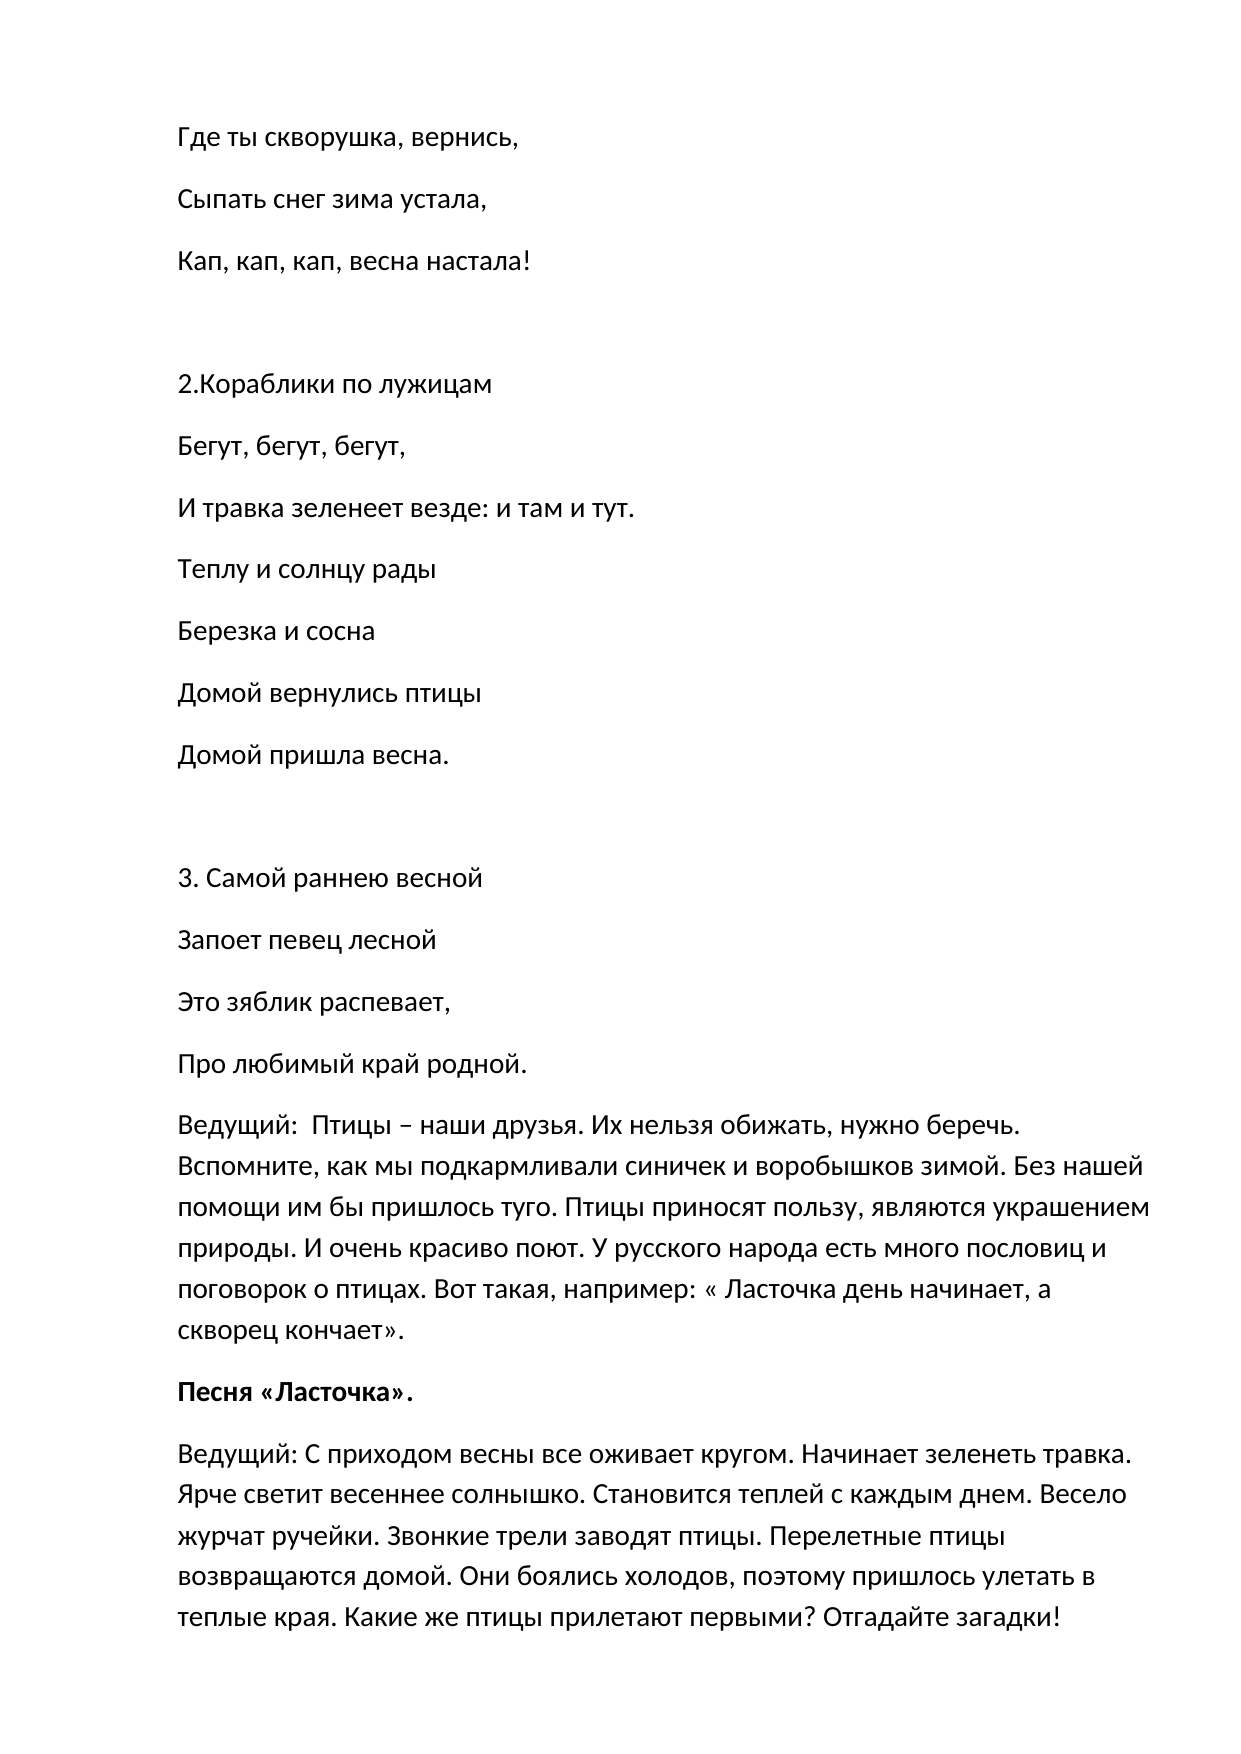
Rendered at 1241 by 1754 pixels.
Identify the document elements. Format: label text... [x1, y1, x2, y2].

text Бегут, бегут, бегут, [177, 427, 1152, 463]
text Теплу и солнцу рады [177, 551, 1152, 586]
text Ведущий: С приходом весны все оживает кругом. Начинает зеленеть травка. Ярче светит весеннее солнышко. Становится теплей с каждым днем. Весело журчат ручейки. Звонкие трели заводят птицы. Перелетные птицы возвращаются домой. Они боялись холодов, поэтому пришлось улетать в теплые края. Какие же птицы прилетают первыми? Отгадайте загадки! [177, 1435, 1152, 1634]
text Сыпать снег зима устала, [177, 180, 1152, 216]
text Кап, кап, кап, весна настала! [177, 242, 1152, 277]
text 3. Самой раннею весной [177, 859, 1152, 895]
text Песня «Ласточка». [177, 1373, 1152, 1408]
text И травка зеленеет везде: и там и тут. [177, 489, 1152, 524]
text Домой пришла весна. [177, 736, 1152, 771]
text Это зяблик распевает, [177, 983, 1152, 1018]
text Про любимый край родной. [177, 1045, 1152, 1080]
text 2.Кораблики по лужицам [177, 365, 1152, 401]
text Березка и сосна [177, 612, 1152, 648]
text Запоет певец лесной [177, 921, 1152, 957]
text Ведущий: Птицы – наши друзья. Их нельзя обижать, нужно беречь. Вспомните, как мы подкармливали синичек и воробышков зимой. Без нашей помощи им бы пришлось туго. Птицы приносят пользу, являются украшением природы. И очень красиво поют. У русского народа есть много пословиц и поговорок о птицах. Вот такая, например: « Ласточка день начинает, а скворец кончает». [177, 1106, 1152, 1347]
text Домой вернулись птицы [177, 674, 1152, 710]
text Где ты скворушка, вернись, [177, 118, 1152, 154]
